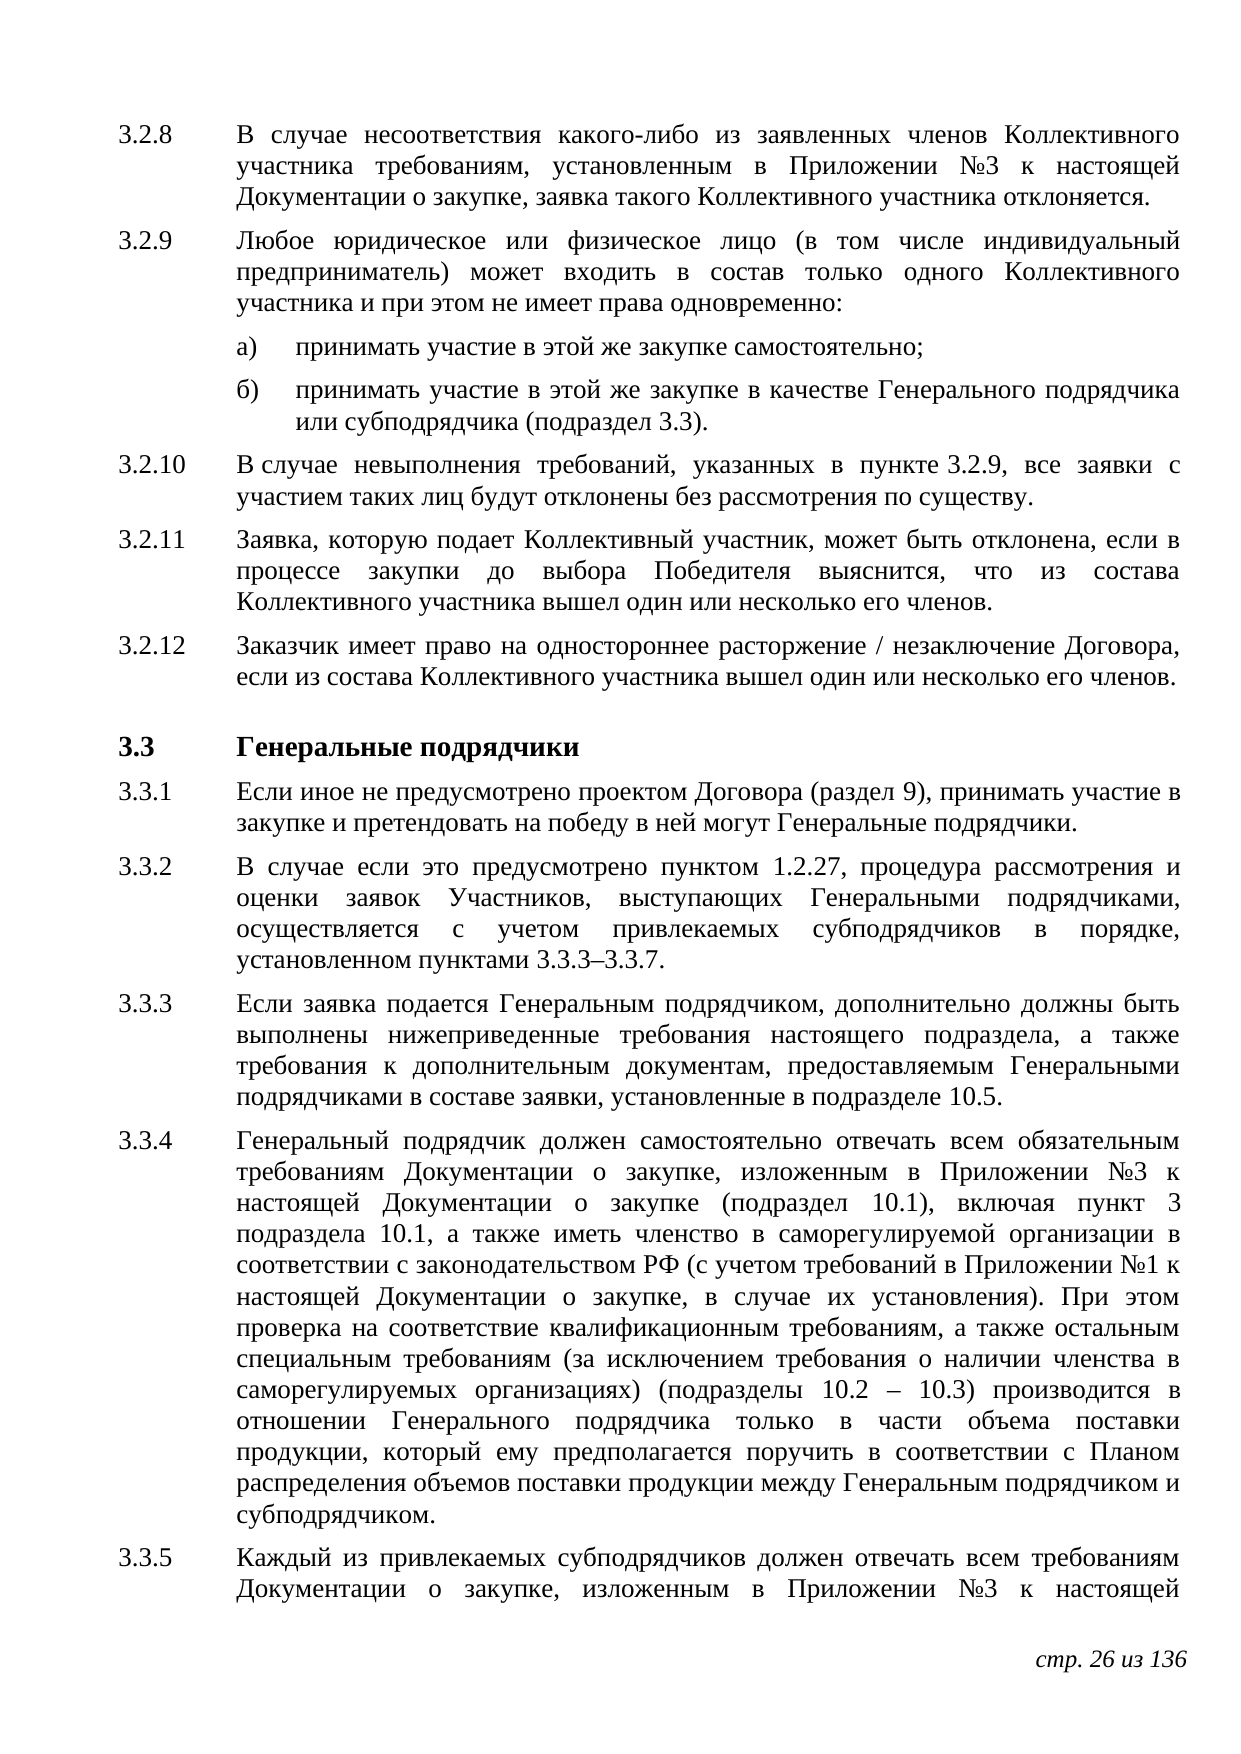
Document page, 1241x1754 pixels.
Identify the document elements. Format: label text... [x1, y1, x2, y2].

subtitle Генеральные подрядчики [118, 729, 1181, 762]
text Если иное не предусмотрено проектом Договора (раздел 9), принимать участие в закупке и претендовать на победу в ней могут Генеральные подрядчики. [118, 775, 1181, 837]
text Заявка, которую подает Коллективный участник, может быть отклонена, если в процессе закупки до выбора Победителя выяснится, что из состава Коллективного участника вышел один или несколько его членов. [118, 523, 1181, 617]
text Если заявка подается Генеральным подрядчиком, дополнительно должны быть выполнены нижеприведенные требования настоящего подраздела, а также требования к дополнительным документам, предоставляемым Генеральными подрядчиками в составе заявки, установленные в подразделе 10.5. [118, 987, 1181, 1111]
text принимать участие в этой же закупке в качестве Генерального подрядчика или субподрядчика (подраздел 3.3). [236, 374, 1181, 436]
text В случае невыполнения требований, указанных в пункте 3.2.9, все заявки с участием таких лиц будут отклонены без рассмотрения по существу. [118, 448, 1181, 511]
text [118, 1541, 1181, 1604]
text В случае несоответствия какого-либо из заявленных членов Коллективного участника требованиям, установленным в Приложении №3 к настоящей Документации о закупке, заявка такого Коллективного участника отклоняется. [118, 118, 1181, 212]
text Любое юридическое или физическое лицо (в том числе индивидуальный предприниматель) может входить в состав только одного Коллективного участника и при этом не имеет права одновременно: [118, 224, 1181, 317]
text Генеральный подрядчик должен самостоятельно отвечать всем обязательным требованиям Документации о закупке, изложенным в Приложении №3 к настоящей Документации о закупке (подраздел 10.1), включая пункт 3 подраздела 10.1, а также иметь членство в саморегулируемой организации в соответствии с законодательством РФ (с учетом требований в Приложении №1 к настоящей Документации о закупке, в случае их установления). При этом проверка на соответствие квалификационным требованиям, а также остальным специальным требованиям (за исключением требования о наличии членства в саморегулируемых организациях) (подразделы 10.2 – 10.3) производится в отношении Генерального подрядчика только в части объема поставки продукции, который ему предполагается поручить в соответствии с Планом распределения объемов поставки продукции между Генеральным подрядчиком и субподрядчиком. [118, 1124, 1181, 1529]
text принимать участие в этой же закупке самостоятельно; [236, 330, 1181, 361]
text Заказчик имеет право на одностороннее расторжение / незаключение Договора, если из состава Коллективного участника вышел один или несколько его членов. [118, 629, 1181, 691]
text В случае если это предусмотрено пунктом 1.2.27, процедура рассмотрения и оценки заявок Участников, выступающих Генеральными подрядчиками, осуществляется с учетом привлекаемых субподрядчиков в порядке, установленном пунктами 3.3.3–3.3.7. [118, 850, 1181, 974]
